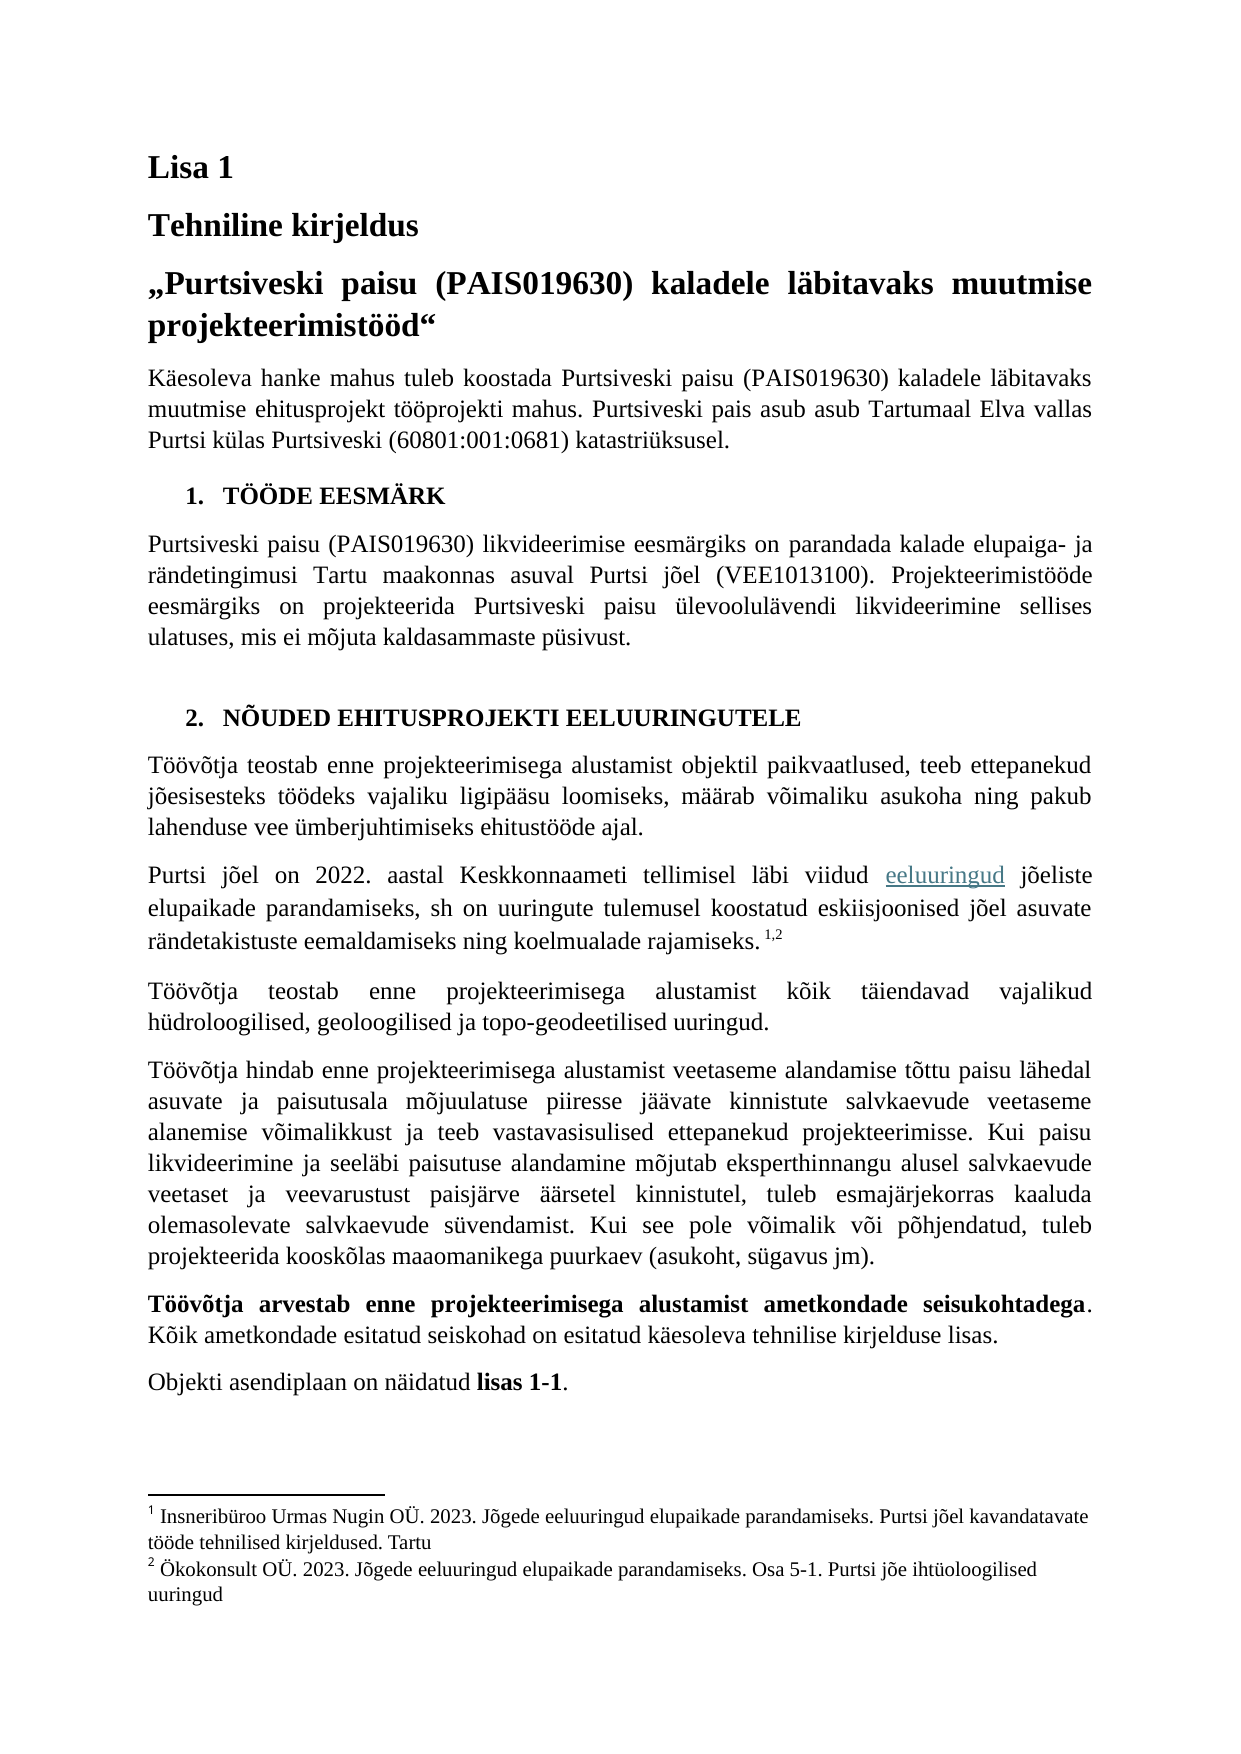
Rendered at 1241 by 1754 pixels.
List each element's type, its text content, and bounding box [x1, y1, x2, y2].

text Töövõtja teostab enne projekteerimisega alustamist objektil paikvaatlused, teeb ettepanekud jõesisesteks töödeks vajaliku ligipääsu loomiseks, määrab võimaliku asukoha ning pakub lahenduse vee ümberjuhtimiseks ehitustööde ajal. [148, 750, 1093, 841]
text Käesoleva hanke mahus tuleb koostada Purtsiveski paisu (PAIS019630) kaladele läbitavaks muutmise ehitusprojekt tööprojekti mahus. Purtsiveski pais asub asub Tartumaal Elva vallas Purtsi külas Purtsiveski (60801:001:0681) katastriüksusel. [148, 363, 1093, 454]
text Objekti asendiplaan on näidatud lisas 1-1. [148, 1367, 1093, 1396]
text Purtsiveski paisu (PAIS019630) likvideerimise eesmärgiks on parandada kalade elupaiga- ja rändetingimusi Tartu maakonnas asuval Purtsi jõel (VEE1013100). Projekteerimistööde eesmärgiks on projekteerida Purtsiveski paisu ülevoolulävendi likvideerimine sellises ulatuses, mis ei mõjuta kaldasammaste püsivust. [148, 529, 1093, 651]
text Lisa 1 [148, 148, 1093, 186]
text Töövõtja arvestab enne projekteerimisega alustamist ametkondade seisukohtadega. Kõik ametkondade esitatud seiskohad on esitatud käesoleva tehnilise kirjelduse lisas. [148, 1289, 1093, 1348]
list NÕUDED EHITUSPROJEKTI EELUURINGUTELE [185, 703, 1093, 731]
text Töövõtja hindab enne projekteerimisega alustamist veetaseme alandamise tõttu paisu lähedal asuvate ja paisutusala mõjuulatuse piiresse jäävate kinnistute salvkaevude veetaseme alanemise võimalikkust ja teeb vastavasisulised ettepanekud projekteerimisse. Kui paisu likvideerimine ja seeläbi paisutuse alandamine mõjutab eksperthinnangu alusel salvkaevude veetaset ja veevarustust paisjärve äärsetel kinnistutel, tuleb esmajärjekorras kaaluda olemasolevate salvkaevude süvendamist. Kui see pole võimalik või põhjendatud, tuleb projekteerida kooskõlas maaomanikega puurkaev (asukoht, sügavus jm). [148, 1055, 1093, 1270]
text „Purtsiveski paisu (PAIS019630) kaladele läbitavaks muutmise projekteerimistööd“ [148, 264, 1093, 343]
text Töövõtja teostab enne projekteerimisega alustamist kõik täiendavad vajalikud hüdroloogilised, geoloogilised ja topo-geodeetilised uuringud. [148, 976, 1093, 1036]
list TÖÖDE EESMÄRK [185, 481, 1093, 510]
text Tehniline kirjeldus [148, 206, 1093, 244]
text Purtsi jõel on 2022. aastal Keskkonnaameti tellimisel läbi viidud eeluuringud jõeliste elupaikade parandamiseks, sh on uuringute tulemusel koostatud eskiisjoonised jõel asuvate rändetakistuste eemaldamiseks ning koelmualade rajamiseks. , [148, 860, 1093, 955]
